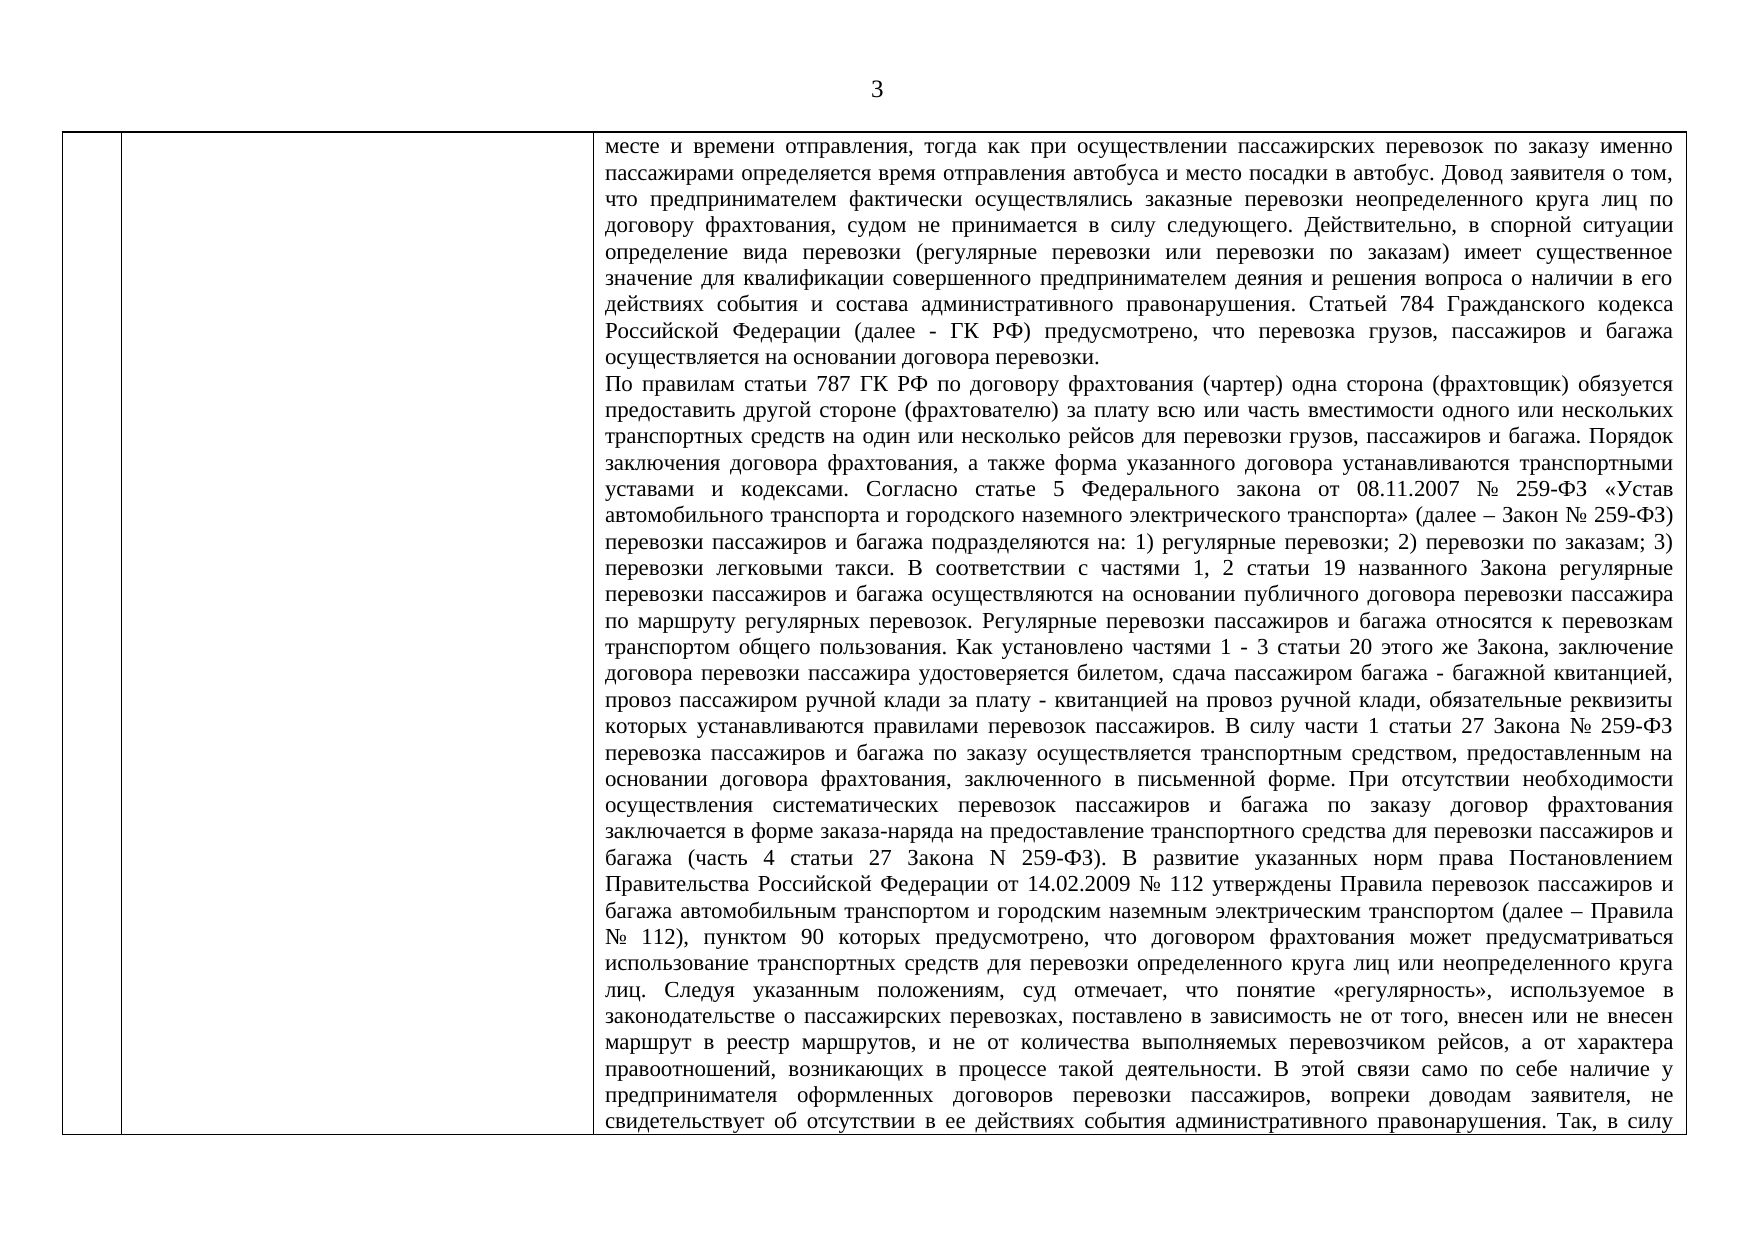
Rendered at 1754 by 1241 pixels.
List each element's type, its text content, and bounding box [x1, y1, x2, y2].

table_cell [122, 133, 593, 1134]
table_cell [594, 133, 1686, 1134]
table_cell 1 [63, 133, 121, 1134]
